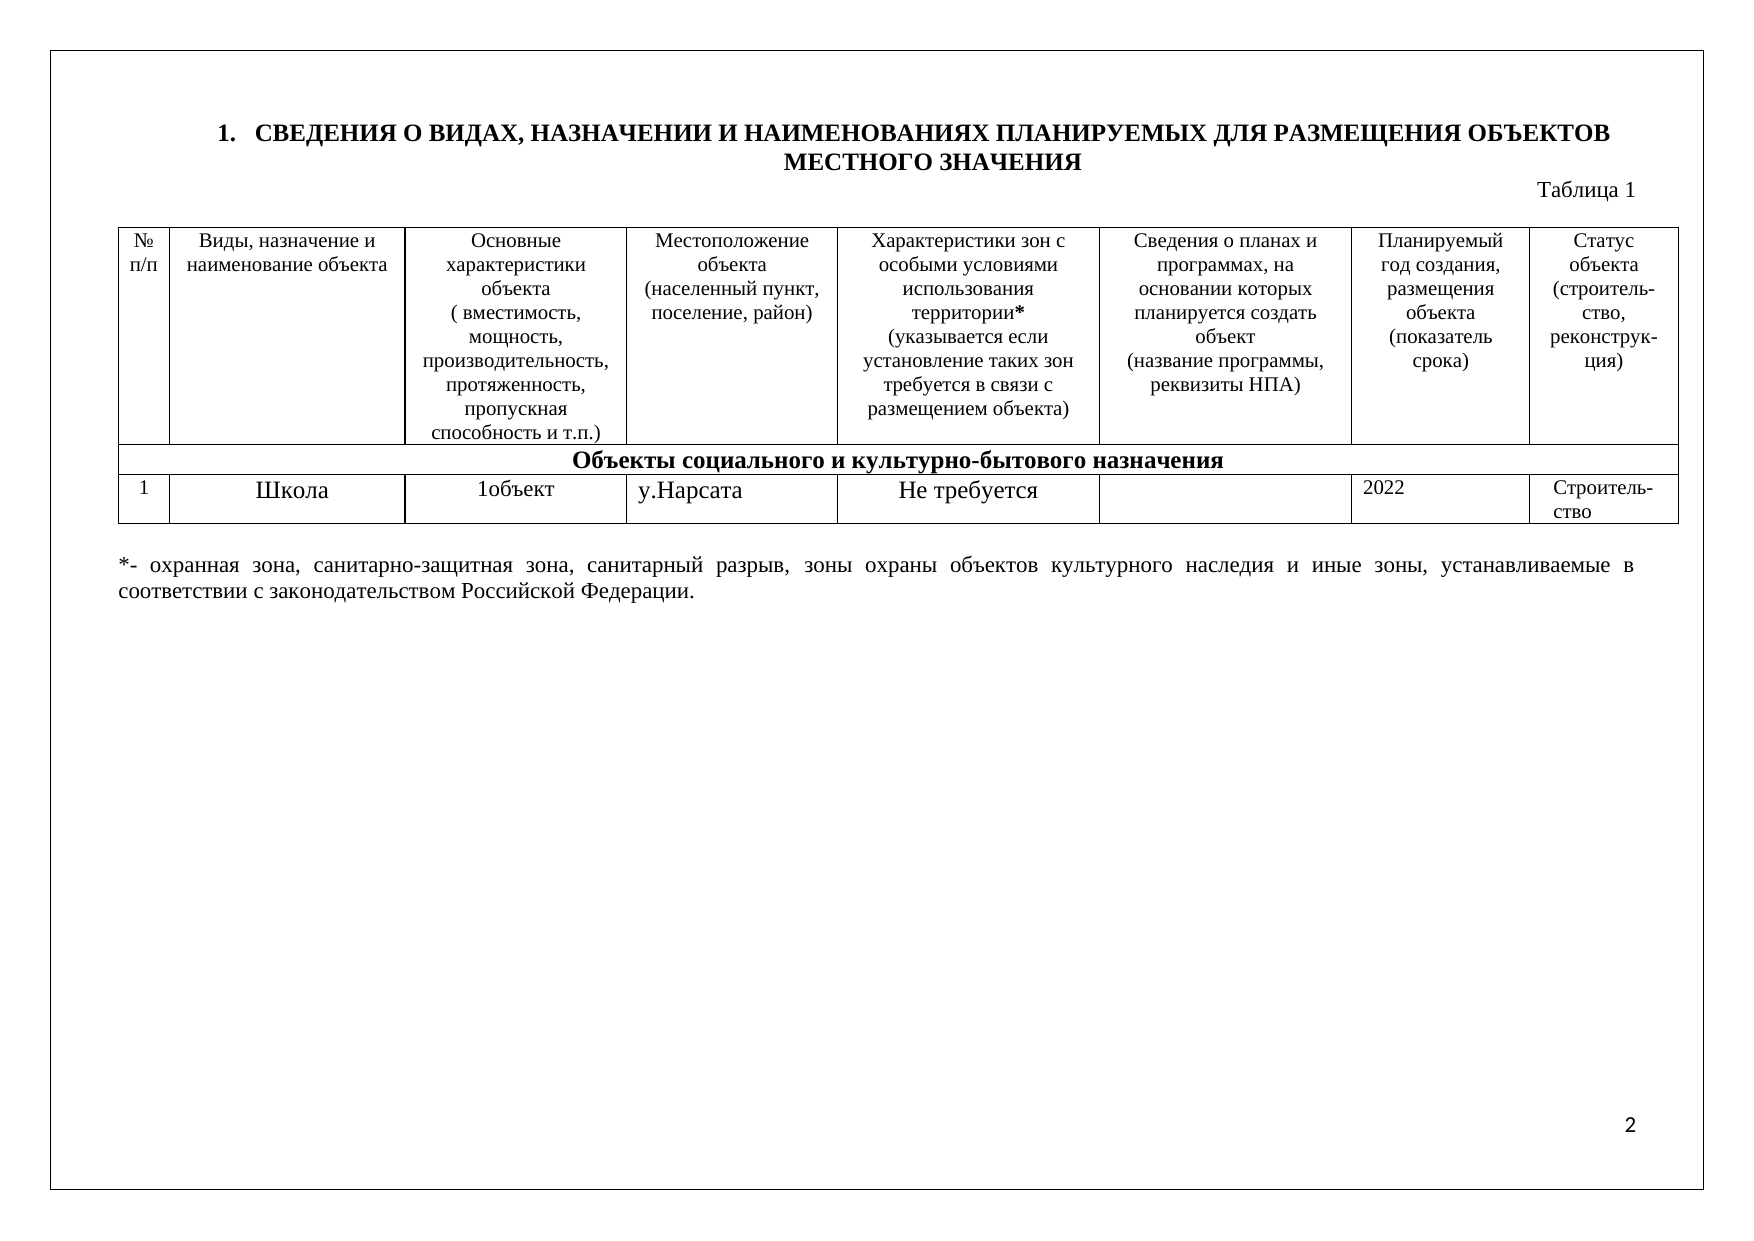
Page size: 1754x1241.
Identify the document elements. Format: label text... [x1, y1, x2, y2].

table_cell Школа [170, 475, 404, 523]
table_cell 1 [119, 475, 169, 523]
table_header Статус объекта (строитель-ство, реконструк-ция) [1530, 228, 1678, 444]
table_cell [1100, 475, 1351, 523]
table_header Сведения о планах и программах, на основании которых планируется создать объект (название программы, реквизиты НПА) [1100, 228, 1351, 444]
table_header Характеристики зон с особыми условиями использования территории* (указывается если установление таких зон требуется в связи с размещением объекта) [838, 228, 1099, 444]
table_header № п/п [119, 228, 169, 444]
table_cell Строитель-ство [1530, 475, 1678, 523]
text Таблица 1 [118, 176, 1636, 202]
table_header Виды, назначение и наименование объекта [170, 228, 404, 444]
table_cell Не требуется [838, 475, 1099, 523]
table_cell Объекты социального и культурно-бытового назначения [119, 445, 1678, 474]
table_header Местоположение объекта (населенный пункт, поселение, район) [627, 228, 837, 444]
table_header Основные характеристики объекта ( вместимость, мощность, производительность, протяженность, пропускная способность и т.п.) [406, 228, 626, 444]
table_cell 1объект [406, 475, 626, 523]
subtitle СВЕДЕНИЯ О ВИДАХ, НАЗНАЧЕНИИ И НАИМЕНОВАНИЯХ ПЛАНИРУЕМЫХ ДЛЯ РАЗМЕЩЕНИЯ ОБЪЕКТОВ МЕСТНОГО ЗНАЧЕНИЯ [192, 118, 1636, 176]
table_cell 2022 [1352, 475, 1529, 523]
table_cell у.Нарсата [627, 475, 837, 523]
text *- охранная зона, санитарно-защитная зона, санитарный разрыв, зоны охраны объектов культурного наследия и иные зоны, устанавливаемые в соответствии с законодательством Российской Федерации. [118, 551, 1636, 603]
table_header Планируемый год создания, размещения объекта (показатель срока) [1352, 228, 1529, 444]
